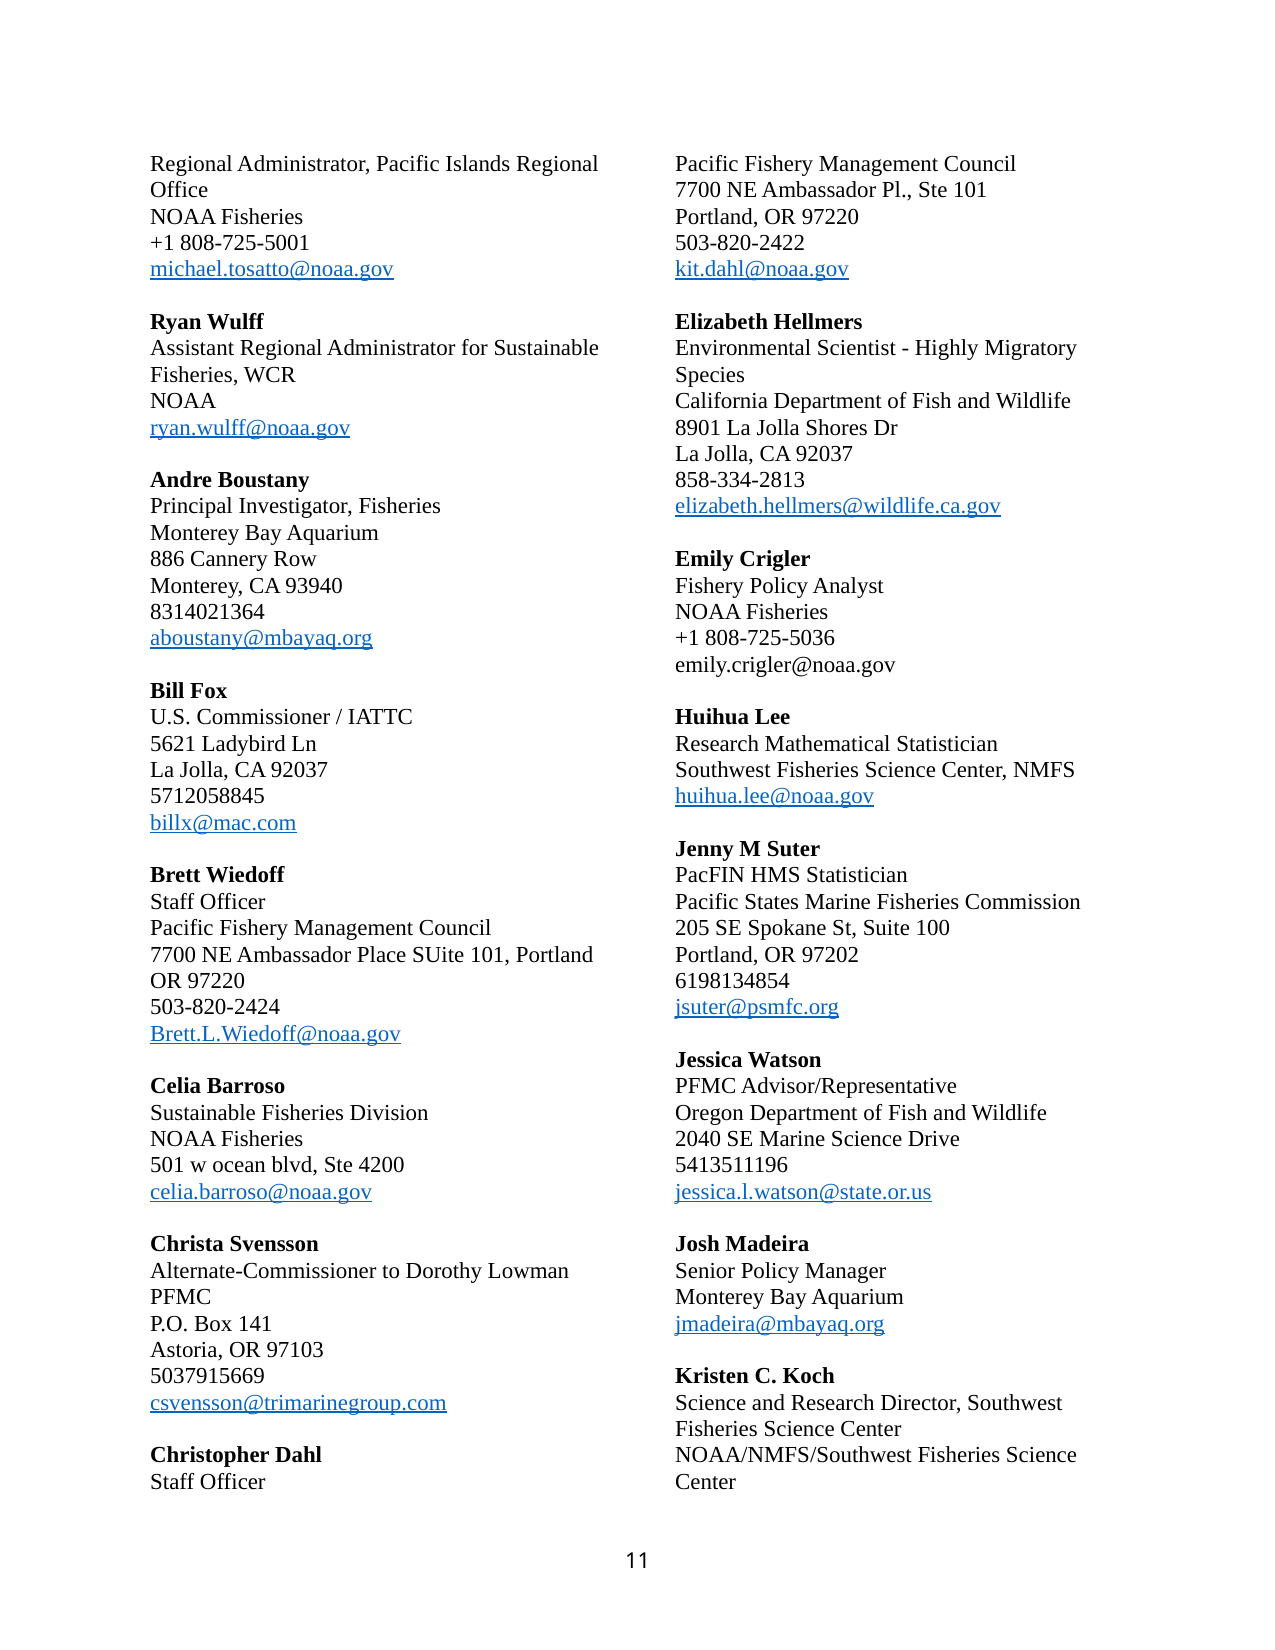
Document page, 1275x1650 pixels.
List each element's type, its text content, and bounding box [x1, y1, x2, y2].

text 5621 Ladybird Ln [150, 730, 600, 756]
text Ryan Wulff [150, 308, 600, 334]
text Southwest Fisheries Science Center, NMFS [675, 756, 1125, 782]
text Kristen C. Koch [675, 1362, 1125, 1389]
text 8314021364 [150, 598, 600, 624]
text csvensson@trimarinegroup.com [150, 1389, 600, 1415]
text 205 SE Spokane St, Suite 100 [675, 914, 1125, 941]
text Emily Crigler [675, 545, 1125, 572]
text jessica.l.watson@state.or.us [675, 1178, 1125, 1204]
text jmadeira@mbayaq.org [675, 1309, 1125, 1336]
text Monterey Bay Aquarium [150, 519, 600, 545]
text Brett Wiedoff [150, 862, 600, 888]
text Research Mathematical Statistician [675, 730, 1125, 756]
text Christa Svensson [150, 1231, 600, 1257]
text +1 808-725-5001 [150, 229, 600, 255]
text Monterey Bay Aquarium [675, 1283, 1125, 1309]
text Jessica Watson [675, 1046, 1125, 1072]
text 5712058845 [150, 782, 600, 809]
text Pacific Fishery Management Council [150, 914, 600, 941]
text Staff Officer [150, 1468, 600, 1494]
text PFMC [150, 1283, 600, 1309]
text 858-334-2813 [675, 466, 1125, 493]
text Josh Madeira [675, 1231, 1125, 1257]
text celia.barroso@noaa.gov [150, 1178, 600, 1204]
text Senior Policy Manager [675, 1257, 1125, 1283]
text NOAA Fisheries [675, 598, 1125, 624]
text 503-820-2424 [150, 993, 600, 1020]
text 5413511196 [675, 1151, 1125, 1178]
text Portland, OR 97202 [675, 941, 1125, 967]
text Oregon Department of Fish and Wildlife [675, 1099, 1125, 1125]
text Bill Fox [150, 677, 600, 703]
text Elizabeth Hellmers [675, 308, 1125, 334]
text elizabeth.hellmers@wildlife.ca.gov [675, 493, 1125, 519]
text Pacific States Marine Fisheries Commission [675, 888, 1125, 914]
text Huihua Lee [675, 703, 1125, 730]
text Environmental Scientist - Highly Migratory Species [675, 334, 1125, 387]
text PacFIN HMS Statistician [675, 862, 1125, 888]
text 886 Cannery Row [150, 545, 600, 572]
text michael.tosatto@noaa.gov [150, 255, 600, 282]
text Science and Research Director, Southwest Fisheries Science Center [675, 1389, 1125, 1441]
text 7700 NE Ambassador Place SUite 101, Portland OR 97220 [150, 941, 600, 993]
text 6198134854 [675, 967, 1125, 993]
text NOAA Fisheries [150, 203, 600, 229]
text La Jolla, CA 92037 [675, 440, 1125, 466]
text billx@mac.com [150, 809, 600, 835]
text Assistant Regional Administrator for Sustainable Fisheries, WCR [150, 334, 600, 387]
text PFMC Advisor/Representative [675, 1072, 1125, 1099]
text NOAA [150, 387, 600, 413]
text aboustany@mbayaq.org [150, 624, 600, 651]
text Regional Administrator, Pacific Islands Regional Office [150, 150, 600, 203]
text jsuter@psmfc.org [675, 993, 1125, 1020]
text Staff Officer [150, 888, 600, 914]
text +1 808-725-5036 [675, 624, 1125, 651]
text 2040 SE Marine Science Drive [675, 1125, 1125, 1151]
text ryan.wulff@noaa.gov [150, 413, 600, 440]
text 501 w ocean blvd, Ste 4200 [150, 1151, 600, 1178]
text U.S. Commissioner / IATTC [150, 703, 600, 730]
text Fishery Policy Analyst [675, 572, 1125, 598]
text huihua.lee@noaa.gov [675, 782, 1125, 809]
text Alternate-Commissioner to Dorothy Lowman [150, 1257, 600, 1283]
text 7700 NE Ambassador Pl., Ste 101 [675, 176, 1125, 203]
text Christopher Dahl [150, 1441, 600, 1468]
text Portland, OR 97220 [675, 203, 1125, 229]
text Pacific Fishery Management Council [675, 150, 1125, 176]
text Brett.L.Wiedoff@noaa.gov [150, 1020, 600, 1046]
text La Jolla, CA 92037 [150, 756, 600, 782]
text emily.crigler@noaa.gov [675, 651, 1125, 677]
text Andre Boustany [150, 466, 600, 493]
text Sustainable Fisheries Division [150, 1099, 600, 1125]
text Monterey, CA 93940 [150, 572, 600, 598]
text 8901 La Jolla Shores Dr [675, 413, 1125, 440]
text California Department of Fish and Wildlife [675, 387, 1125, 413]
text Principal Investigator, Fisheries [150, 493, 600, 519]
text P.O. Box 141 [150, 1309, 600, 1336]
text Astoria, OR 97103 [150, 1336, 600, 1362]
text 503-820-2422 [675, 229, 1125, 255]
text NOAA Fisheries [150, 1125, 600, 1151]
text NOAA/NMFS/Southwest Fisheries Science Center [675, 1441, 1125, 1494]
text kit.dahl@noaa.gov [675, 255, 1125, 282]
text Celia Barroso [150, 1072, 600, 1099]
text 5037915669 [150, 1362, 600, 1389]
text Jenny M Suter [675, 835, 1125, 862]
